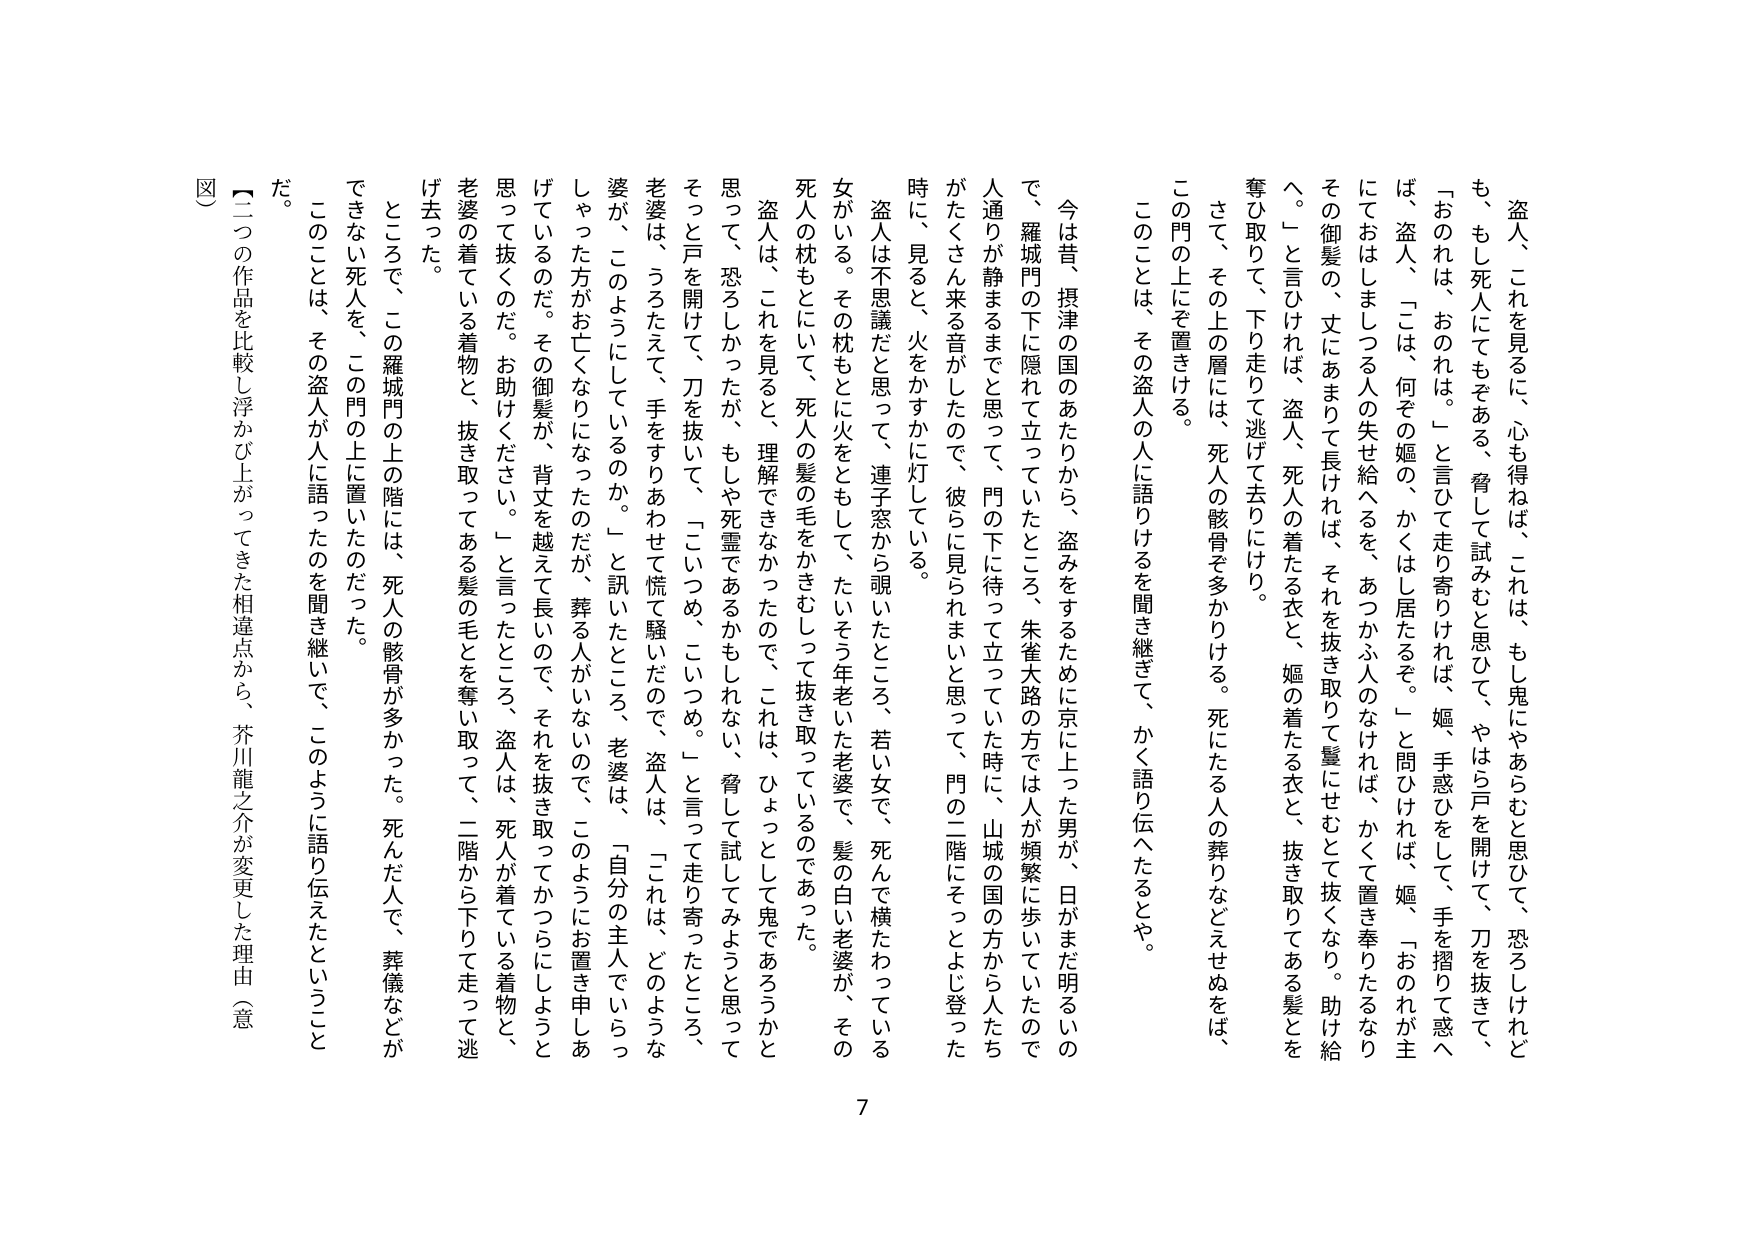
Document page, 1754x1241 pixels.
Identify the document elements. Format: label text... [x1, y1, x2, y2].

text 【二つの作品を比較し浮かび上がってきた相違点から、芥川龍之介が変更した理由（意図） [187, 177, 262, 1063]
text 盗人は、これを見ると、理解できなかったので、これは、ひょっとして鬼であろうかと思って、恐ろしかったが、もしや死霊であるかもしれない、脅して試してみようと思って、そっと戸を開けて、刀を抜いて、「こいつめ、こいつめ。」と言って走り寄ったところ、老婆は、うろたえて、手をすりあわせて慌て騒いだので、盗人は、「これは、どのような婆が、このようにしているのか。」と訊いたところ、老婆は、「自分の主人でいらっしゃった方がお亡くなりになったのだが、葬る人がいないので、このようにお置き申しあげているのだ。その御髪が、背丈を越えて長いので、それを抜き取ってかつらにしようと思って抜くのだ。お助けください。」と言ったところ、盗人は、死人が着ている着物と、老婆の着ている着物と、抜き取ってある髪の毛とを奪い取って、二階から下りて走って逃げ去った。 [412, 177, 787, 1063]
text 盗人は不思議だと思って、連子窓から覗いたところ、若い女で、死んで横たわっている女がいる。その枕もとに火をともして、たいそう年老いた老婆で、髪の白い老婆が、その死人の枕もとにいて、死人の髪の毛をかきむしって抜き取っているのであった。 [787, 177, 900, 1063]
text 盗人、これを見るに、心も得ねば、これは、もし鬼にやあらむと思ひて、恐ろしけれども、もし死人にてもぞある、脅して試みむと思ひて、やはら戸を開けて、刀を抜きて、「おのれは、おのれは。」と言ひて走り寄りければ、嫗、手惑ひをして、手を摺りて惑へば、盗人、「こは、何ぞの嫗の、かくはし居たるぞ。」と問ひければ、嫗、「おのれが主にておはしましつる人の失せ給へるを、あつかふ人のなければ、かくて置き奉りたるなり。その御髪の、丈にあまりて長ければ、それを抜き取りて鬘にせむとて抜くなり。助け給へ。」と言ひければ、盗人、死人の着たる衣と、嫗の着たる衣と、抜き取りてある髪とを奪ひ取りて、下り走りて逃げて去りにけり。 [1237, 177, 1537, 1063]
text このことは、その盗人の人に語りけるを聞き継ぎて、かく語り伝へたるとや。 [1125, 177, 1162, 1063]
text このことは、その盗人が人に語ったのを聞き継いで、このように語り伝えたということだ。 [262, 177, 337, 1063]
text 今は昔、摂津の国のあたりから、盗みをするために京に上った男が、日がまだ明るいので、羅城門の下に隠れて立っていたところ、朱雀大路の方では人が頻繁に歩いていたので、人通りが静まるまでと思って、門の下に待って立っていた時に、山城の国の方から人たちがたくさん来る音がしたので、彼らに見られまいと思って、門の二階にそっとよじ登った時に、見ると、火をかすかに灯している。 [900, 177, 1087, 1063]
text ところで、この羅城門の上の階には、死人の骸骨が多かった。死んだ人で、葬儀などができない死人を、この門の上に置いたのだった。 [337, 177, 412, 1063]
text さて、その上の層には、死人の骸骨ぞ多かりける。死にたる人の葬りなどえせぬをば、この門の上にぞ置きける。 [1162, 177, 1237, 1063]
